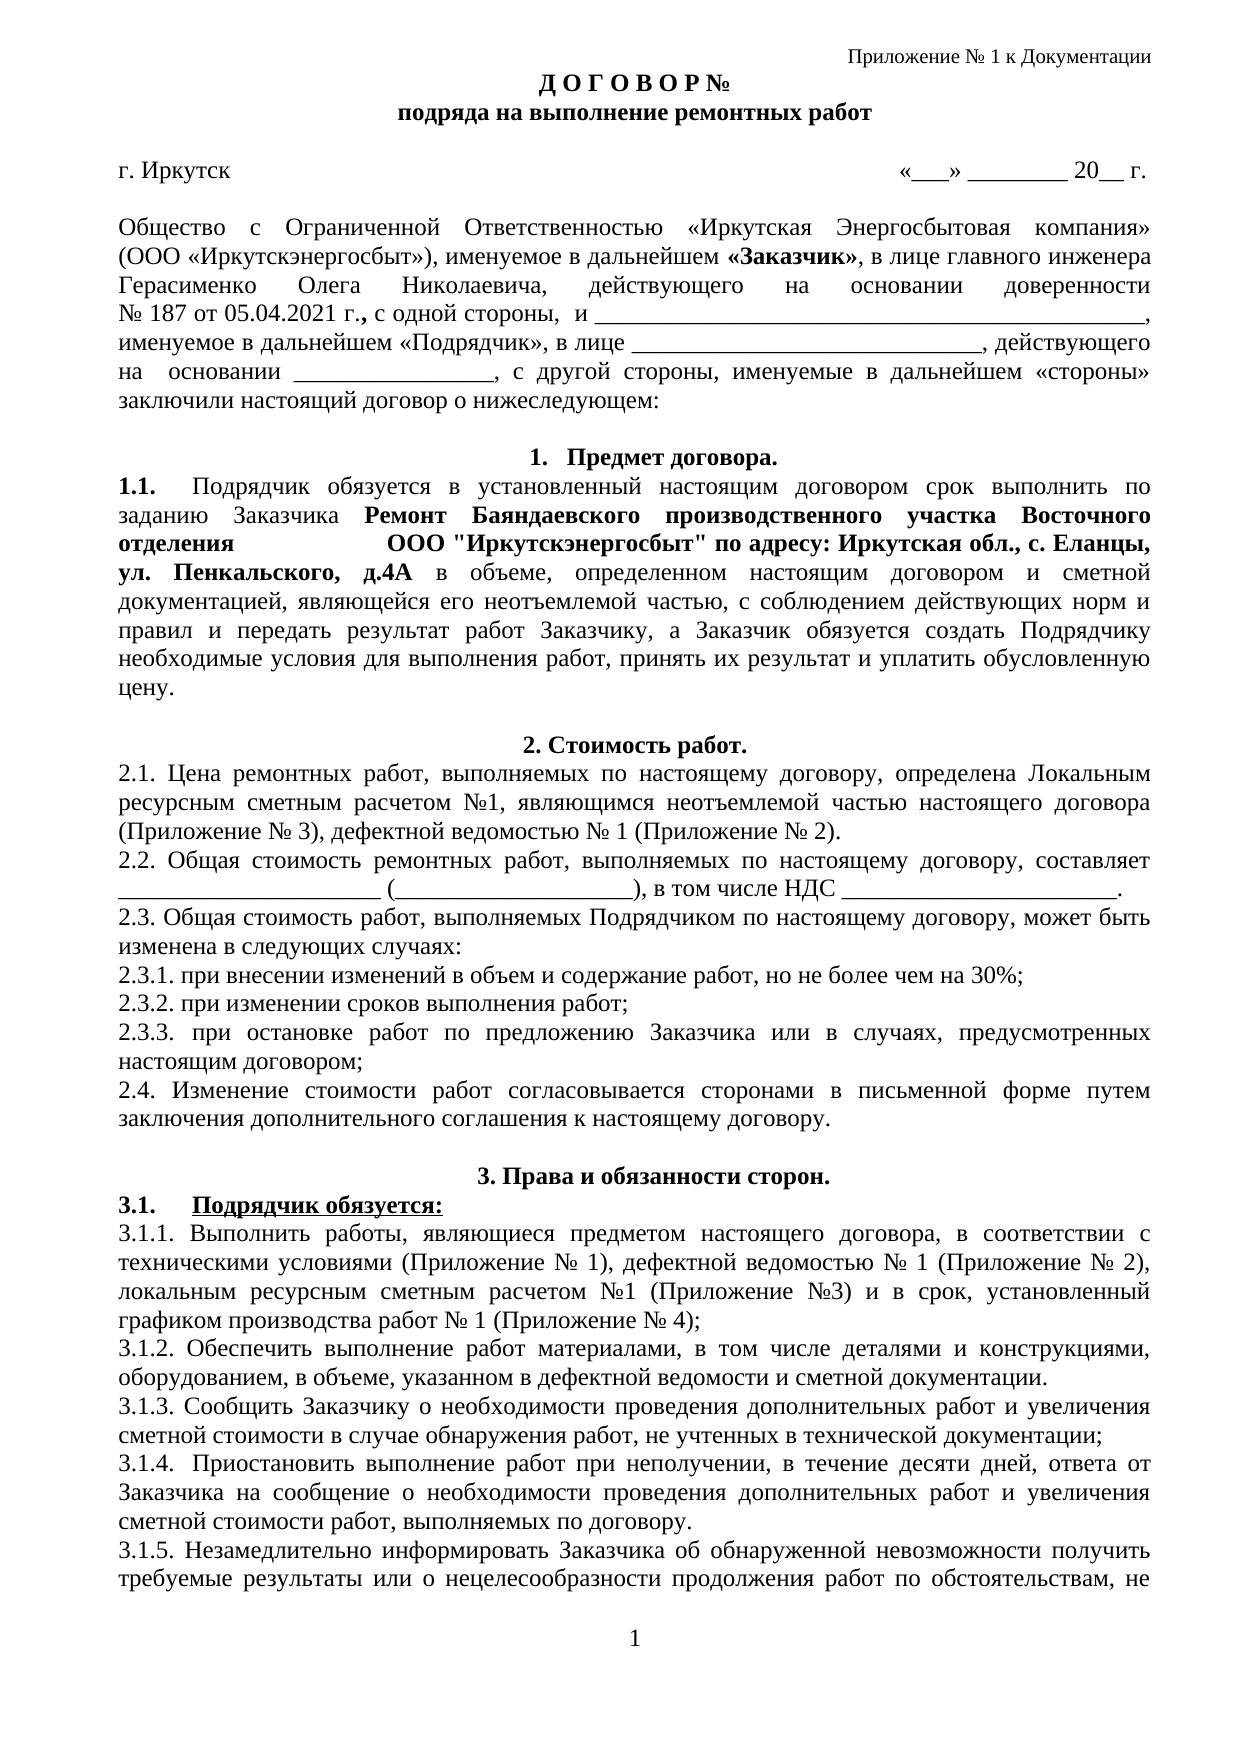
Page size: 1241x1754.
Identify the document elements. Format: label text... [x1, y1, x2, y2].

text 3.1.4. Приостановить выполнение работ при неполучении, в течение десяти дней, ответа от Заказчика на сообщение о необходимости проведения дополнительных работ и увеличения сметной стоимости работ, выполняемых по договору. [118, 1448, 1152, 1535]
list Подрядчик обязуется в установленный настоящим договором срок выполнить по заданию Заказчика Ремонт Баяндаевского производственного участка Восточного отделения ООО "Иркутскэнергосбыт" по адресу: Иркутская обл., с. Еланцы, ул. Пенкальского, д.4А в объеме, определенном настоящим договором и сметной документацией, являющейся его неотъемлемой частью, с соблюдением действующих норм и правил и передать результат работ Заказчику, а Заказчик обязуется создать Подрядчику необходимые условия для выполнения работ, принять их результат и уплатить обусловленную цену. [118, 471, 1152, 701]
text 2.4. Изменение стоимости работ согласовывается сторонами в письменной форме путем заключения дополнительного соглашения к настоящему договору. [118, 1075, 1152, 1132]
list Предмет договора. [156, 442, 1152, 471]
text г. Иркутск «___» ________ 20__ г. [118, 155, 1152, 183]
text 3. Права и обязанности сторон. [156, 1161, 1152, 1190]
text 2.2. Общая стоимость ремонтных работ, выполняемых по настоящему договору, составляет _____________________ (___________________), в том числе НДС ______________________. [118, 845, 1152, 902]
text Д О Г О В О Р № [118, 68, 1152, 97]
text 2. Стоимость работ. [118, 730, 1152, 758]
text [118, 1535, 1152, 1592]
text 2.3. Общая стоимость работ, выполняемых Подрядчиком по настоящему договору, может быть изменена в следующих случаях: [118, 902, 1152, 960]
text 2.3.2. при изменении сроков выполнения работ; [118, 988, 1152, 1017]
list при остановке работ по предложению Заказчика или в случаях, предусмотренных настоящим договором; [118, 1017, 1152, 1075]
text 2.3.1. при внесении изменений в объем и содержание работ, но не более чем на 30%; [118, 960, 1152, 988]
text Приложение № 1 к Документации [118, 44, 1152, 68]
text 3.1.3. Сообщить Заказчику о необходимости проведения дополнительных работ и увеличения сметной стоимости в случае обнаружения работ, не учтенных в технической документации; [118, 1391, 1152, 1448]
text 3.1.1. Выполнить работы, являющиеся предметом настоящего договора, в соответствии с техническими условиями (Приложение № 1), дефектной ведомостью № 1 (Приложение № 2), локальным ресурсным сметным расчетом №1 (Приложение №3) и в срок, установленный графиком производства работ № 1 (Приложение № 4); [118, 1218, 1152, 1333]
text подряда на выполнение ремонтных работ [118, 97, 1152, 126]
text 3.1.2. Обеспечить выполнение работ материалами, в том числе деталями и конструкциями, оборудованием, в объеме, указанном в дефектной ведомости и сметной документации. [118, 1333, 1152, 1391]
list Подрядчик обязуется: [118, 1190, 1152, 1218]
text 2.1. Цена ремонтных работ, выполняемых по настоящему договору, определена Локальным ресурсным сметным расчетом №1, являющимся неотъемлемой частью настоящего договора (Приложение № 3), дефектной ведомостью № 1 (Приложение № 2). [118, 758, 1152, 845]
text Общество с Ограниченной Ответственностью «Иркутская Энергосбытовая компания» (ООО «Иркутскэнергосбыт»), именуемое в дальнейшем «Заказчик», в лице главного инженера Герасименко Олега Николаевича, действующего на основании доверенности № 187 от 05.04.2021 г., с одной стороны, и ____________________________________________, именуемое в дальнейшем «Подрядчик», в лице ____________________________, действующего на основании ________________, с другой стороны, именуемые в дальнейшем «стороны» заключили настоящий договор о нижеследующем: [118, 212, 1152, 413]
